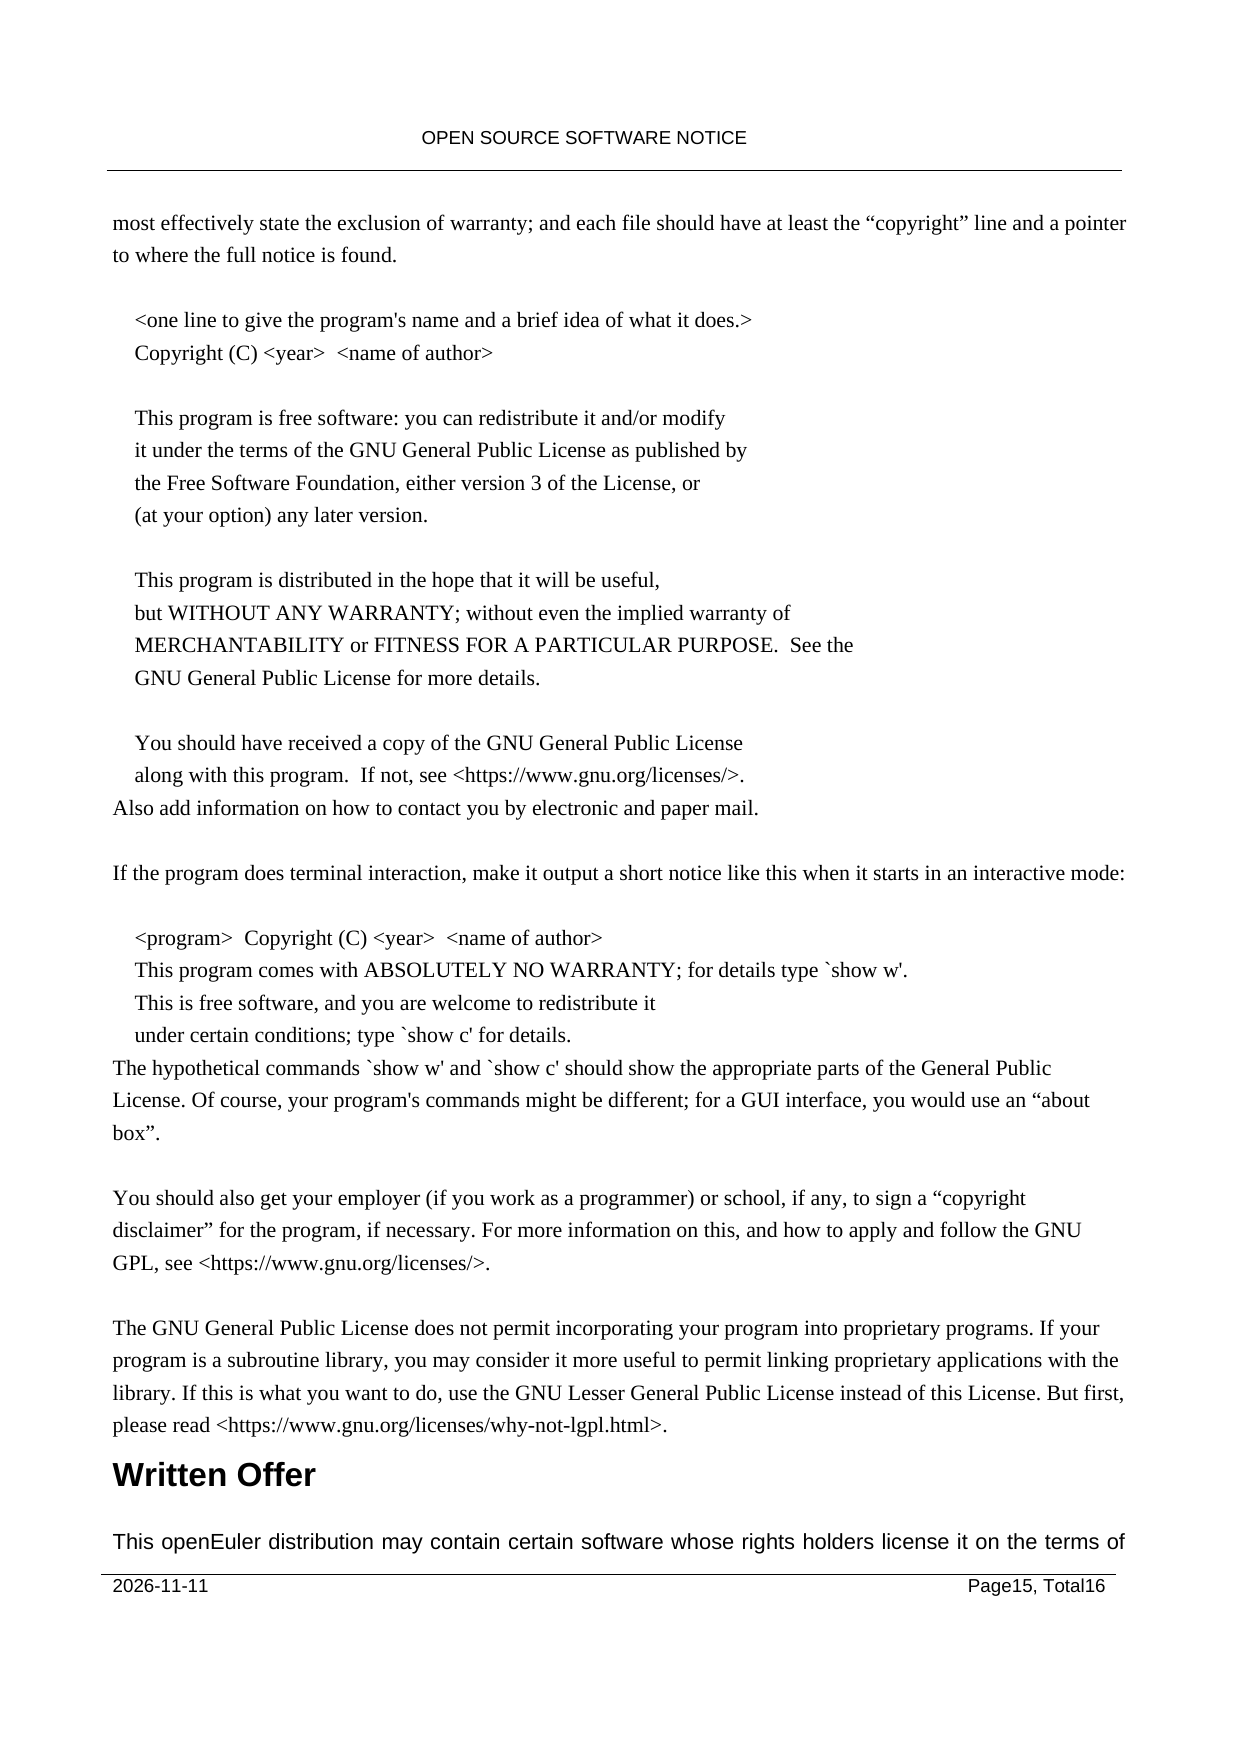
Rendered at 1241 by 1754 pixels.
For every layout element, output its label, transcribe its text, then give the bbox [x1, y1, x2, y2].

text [112, 206, 1128, 1441]
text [112, 1526, 1128, 1558]
text Written Offer [112, 1441, 1128, 1506]
